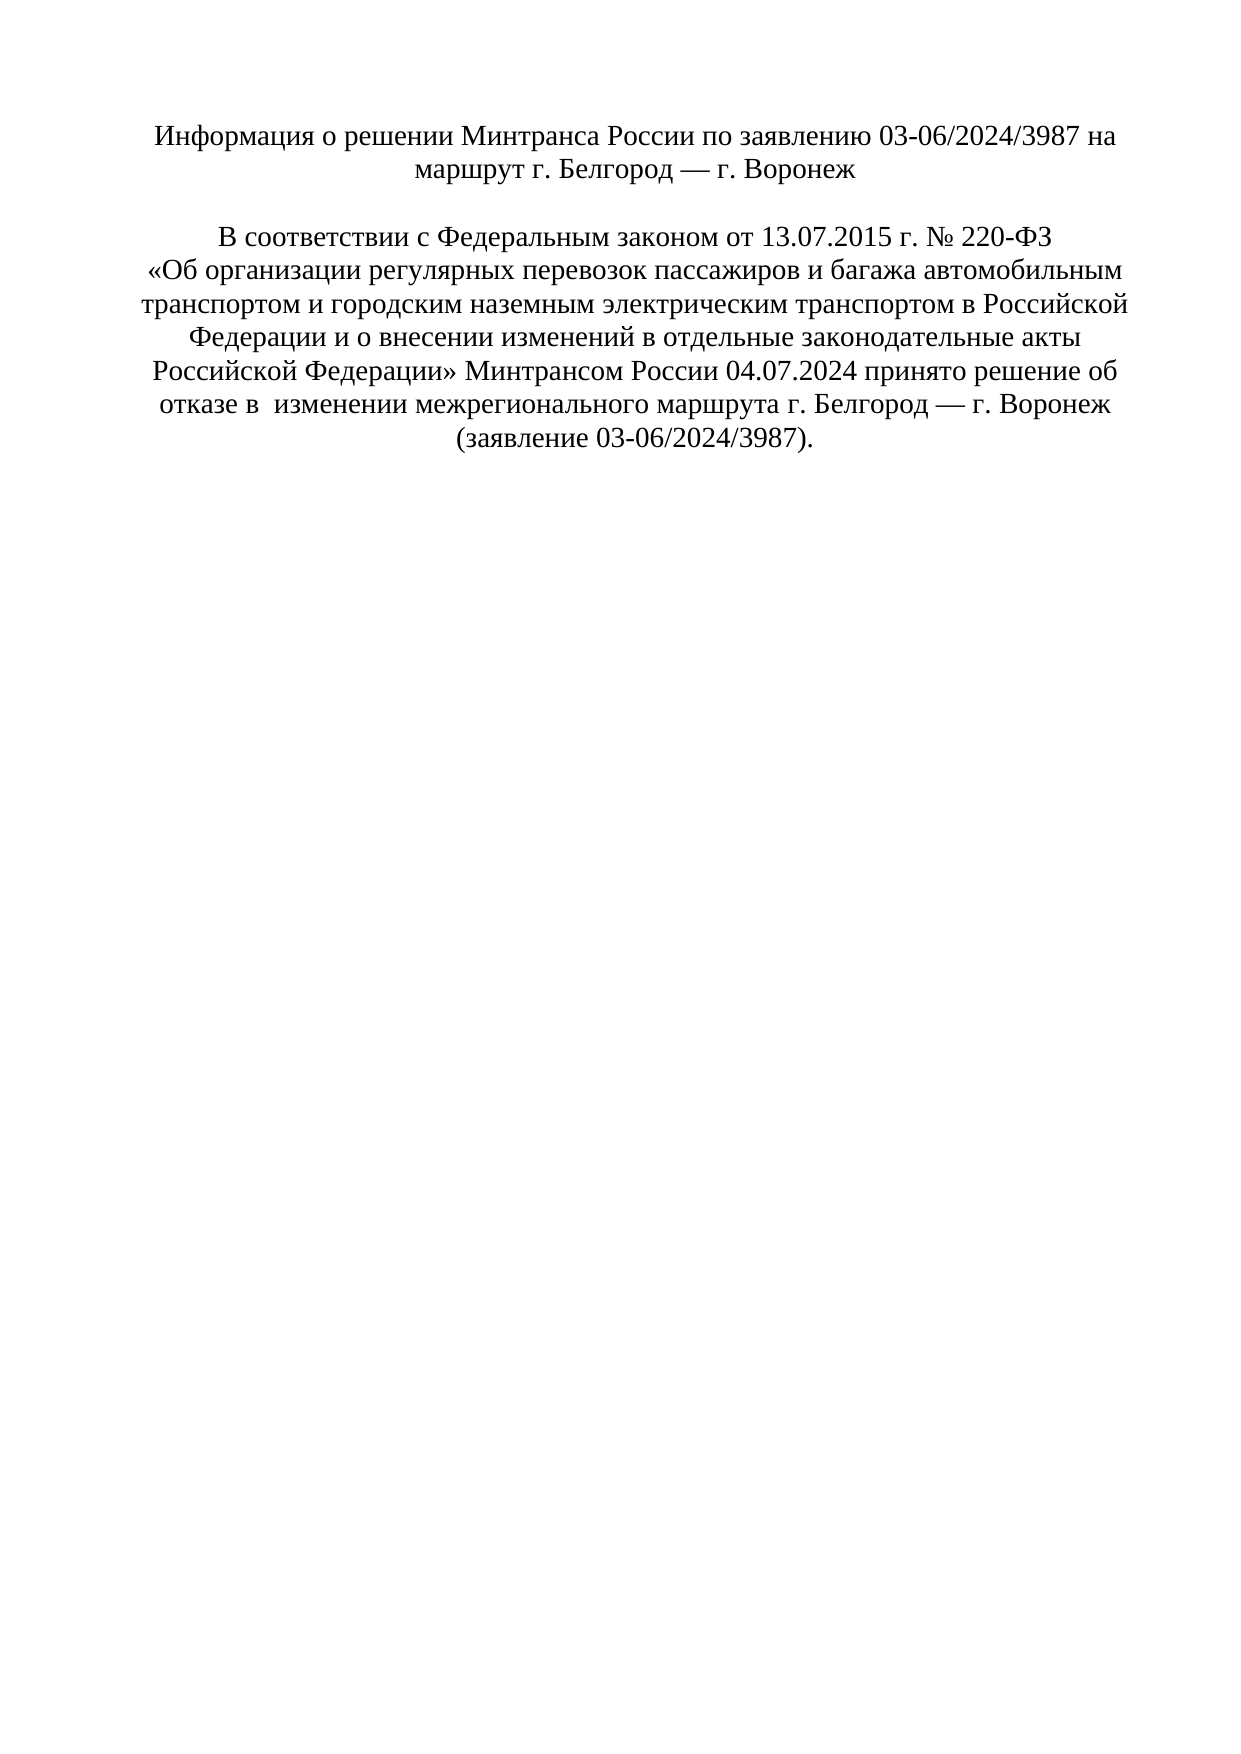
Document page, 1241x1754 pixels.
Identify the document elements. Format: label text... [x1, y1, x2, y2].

text Информация о решении Минтранса России по заявлению 03-06/2024/3987 на маршрут г. Белгород — г. Воронеж [118, 118, 1152, 185]
text В соответствии с Федеральным законом от 13.07.2015 г. № 220-ФЗ «Об организации регулярных перевозок пассажиров и багажа автомобильным транспортом и городским наземным электрическим транспортом в Российской Федерации и о внесении изменений в отдельные законодательные акты Российской Федерации» Минтрансом России 04.07.2024 принято решение об отказе в изменении межрегионального маршрута г. Белгород — г. Воронеж (заявление 03-06/2024/3987). [118, 219, 1152, 453]
